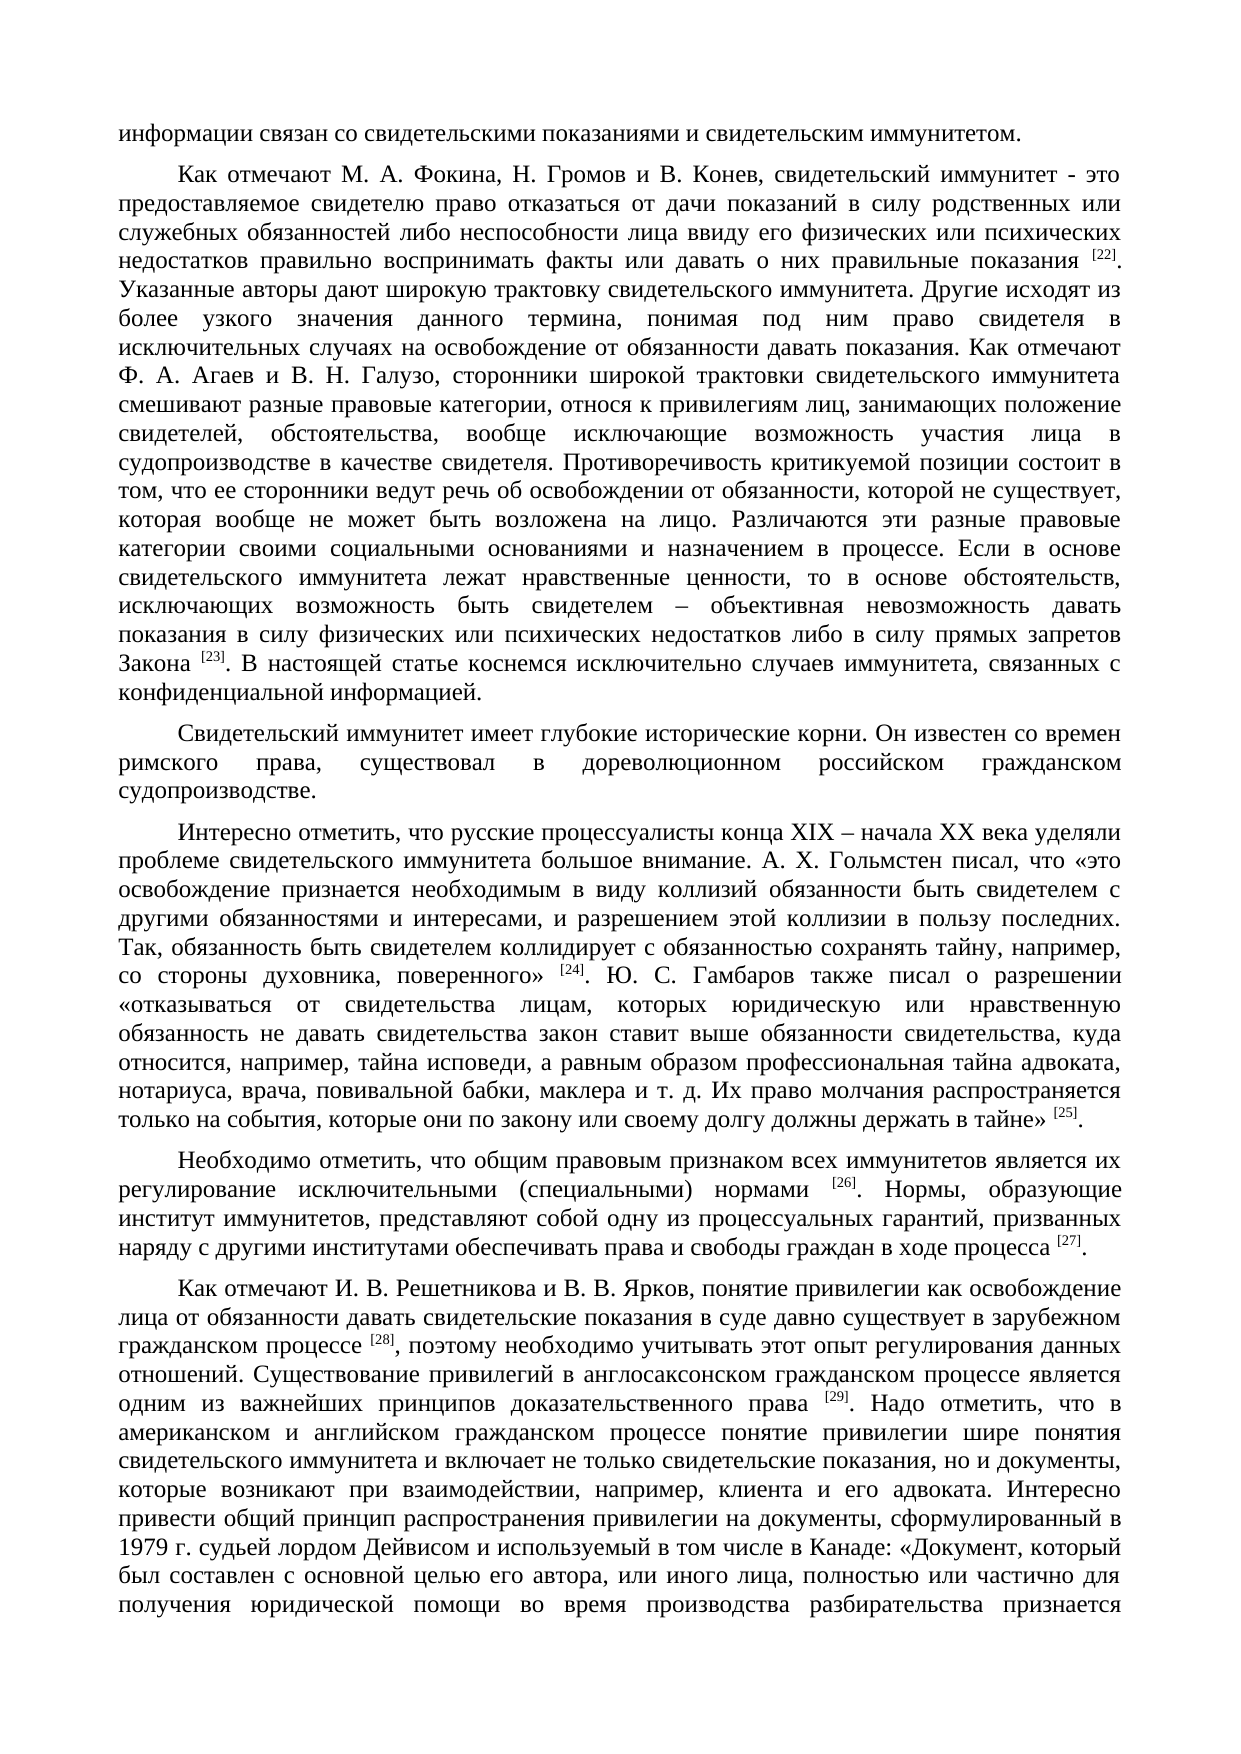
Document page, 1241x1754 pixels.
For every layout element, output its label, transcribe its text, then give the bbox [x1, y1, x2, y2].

text Свидетельский иммунитет имеет глубокие исторические корни. Он известен со времен римского права, существовал в дореволюционном российском гражданском судопроизводстве. [118, 718, 1122, 804]
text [118, 1273, 1122, 1618]
text Интересно отметить, что русские процессуалисты конца XIX – начала XX века уделяли проблеме свидетельского иммунитета большое внимание. А. Х. Гольмстен писал, что «это освобождение признается необходимым в виду коллизий обязанности быть свидетелем с другими обязанностями и интересами, и разрешением этой коллизии в пользу последних. Так, обязанность быть свидетелем коллидирует с обязанностью сохранять тайну, например, со стороны духовника, поверенного» [24]. Ю. С. Гамбаров также писал о разрешении «отказываться от свидетельства лицам, которых юридическую или нравственную обязанность не давать свидетельства закон ставит выше обязанности свидетельства, куда относится, например, тайна исповеди, а равным образом профессиональная тайна адвоката, нотариуса, врача, повивальной бабки, маклера и т. д. Их право молчания распространяется только на события, которые они по закону или своему долгу должны держать в тайне» [25]. [118, 817, 1122, 1133]
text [118, 118, 1122, 147]
text Необходимо отметить, что общим правовым признаком всех иммунитетов является их регулирование исключительными (специальными) нормами [26]. Нормы, образующие институт иммунитетов, представляют собой одну из процессуальных гарантий, призванных наряду с другими институтами обеспечивать права и свободы граждан в ходе процесса [27]. [118, 1146, 1122, 1261]
text Как отмечают М. А. Фокина, Н. Громов и В. Конев, свидетельский иммунитет - это предоставляемое свидетелю право отказаться от дачи показаний в силу родственных или служебных обязанностей либо неспособности лица ввиду его физических или психических недостатков правильно воспринимать факты или давать о них правильные показания [22]. Указанные авторы дают широкую трактовку свидетельского иммунитета. Другие исходят из более узкого значения данного термина, понимая под ним право свидетеля в исключительных случаях на освобождение от обязанности давать показания. Как отмечают Ф. А. Агаев и В. Н. Галузо, сторонники широкой трактовки свидетельского иммунитета смешивают разные правовые категории, относя к привилегиям лиц, занимающих положение свидетелей, обстоятельства, вообще исключающие возможность участия лица в судопроизводстве в качестве свидетеля. Противоречивость критикуемой позиции состоит в том, что ее сторонники ведут речь об освобождении от обязанности, которой не существует, которая вообще не может быть возложена на лицо. Различаются эти разные правовые категории своими социальными основаниями и назначением в процессе. Если в основе свидетельского иммунитета лежат нравственные ценности, то в основе обстоятельств, исключающих возможность быть свидетелем – объективная невозможность давать показания в силу физических или психических недостатков либо в силу прямых запретов Закона [23]. В настоящей статье коснемся исключительно случаев иммунитета, связанных с конфиденциальной информацией. [118, 159, 1122, 706]
